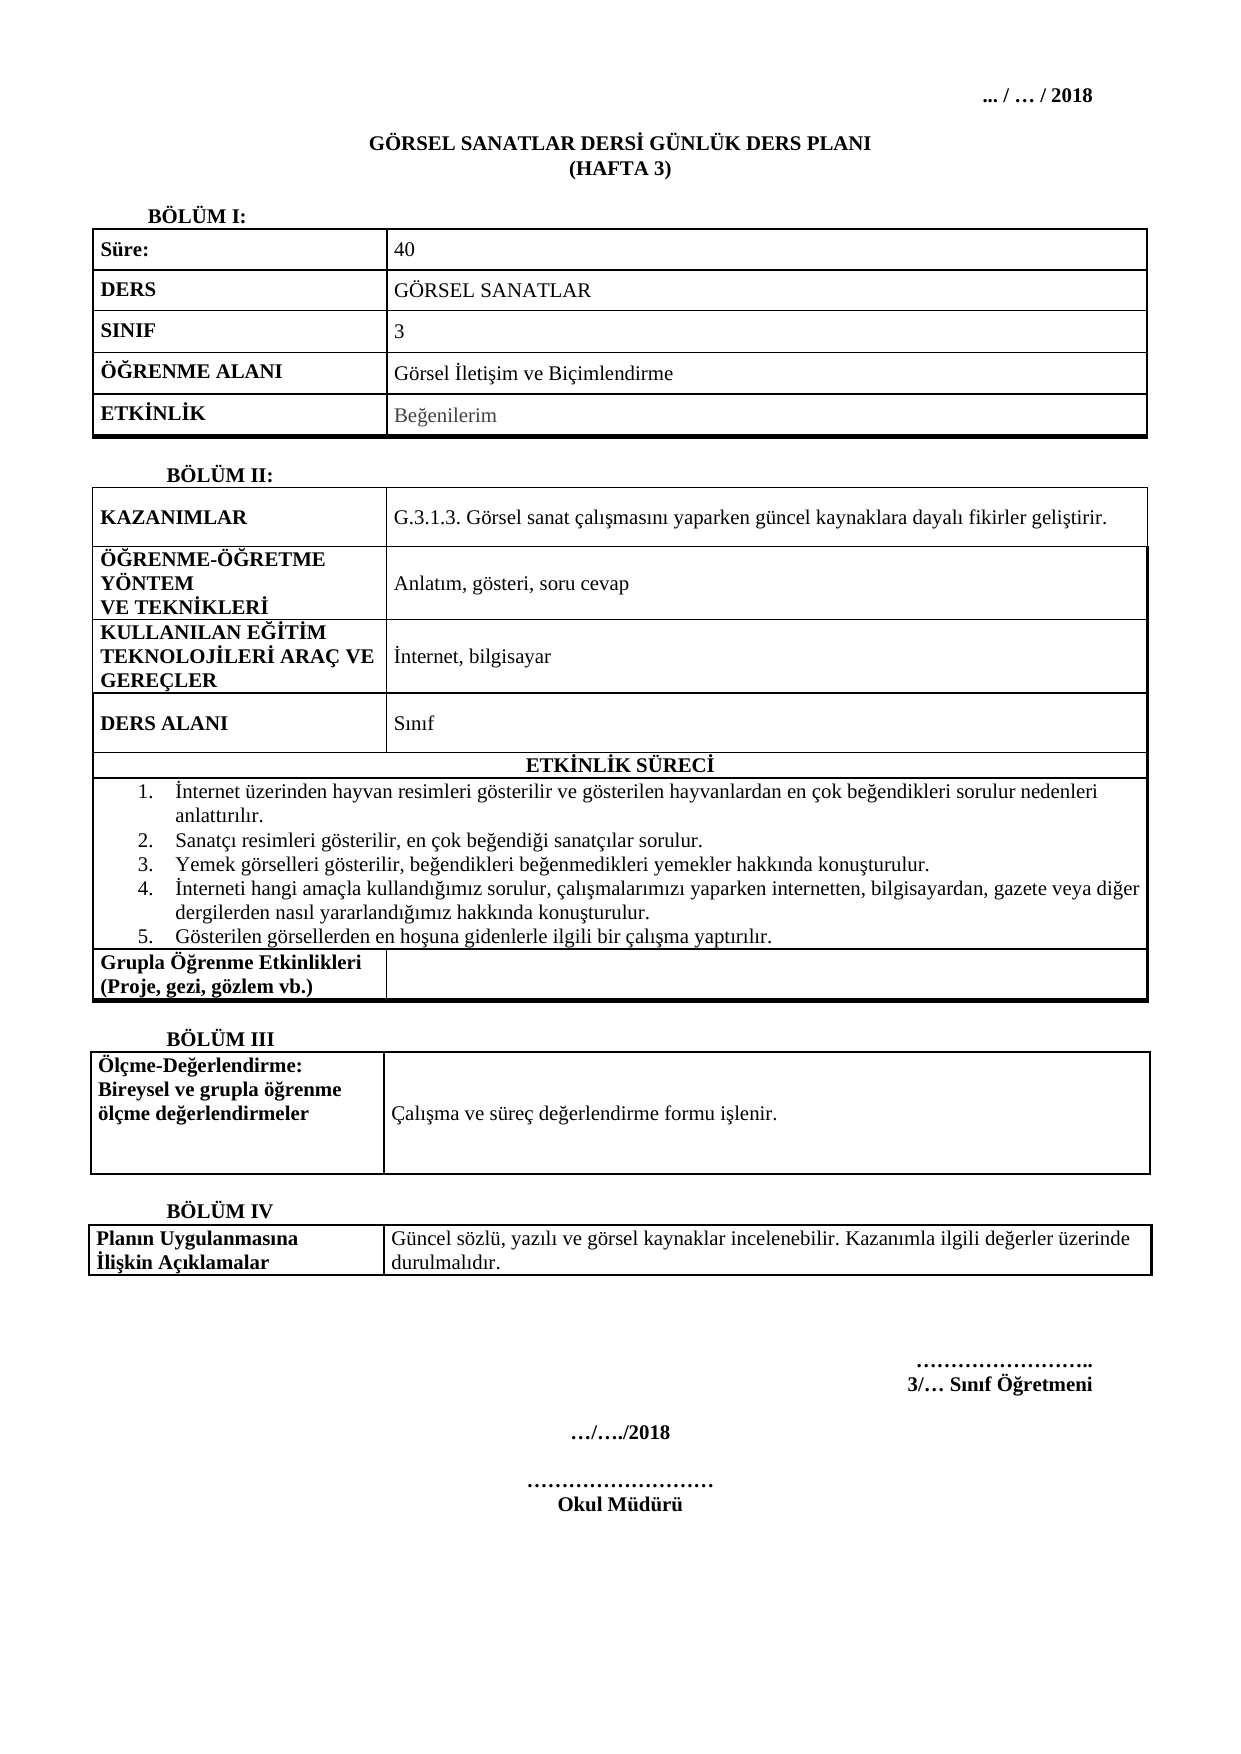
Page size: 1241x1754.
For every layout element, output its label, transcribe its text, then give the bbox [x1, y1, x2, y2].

text …………………….. [148, 1348, 1093, 1372]
table_header Süre: [94, 230, 386, 269]
table_cell ÖĞRENME-ÖĞRETME YÖNTEM VE TEKNİKLERİ [93, 547, 386, 619]
table_header Çalışma ve süreç değerlendirme formu işlenir. [385, 1053, 1149, 1173]
table_header Planın Uygulanmasına İlişkin Açıklamalar [90, 1226, 383, 1274]
text 3/… Sınıf Öğretmeni [148, 1372, 1093, 1396]
table_cell DERS ALANI [94, 694, 386, 752]
table_cell İnternet, bilgisayar [387, 620, 1146, 692]
table_cell Beğenilerim [388, 395, 1146, 434]
table_cell DERS [94, 271, 386, 310]
table_header 40 [388, 230, 1146, 269]
text …/…./2018 [148, 1420, 1093, 1444]
text ... / … / 2018 [148, 83, 1093, 107]
text GÖRSEL SANATLAR DERSİ GÜNLÜK DERS PLANI [148, 131, 1093, 155]
table_cell ETKİNLİK SÜRECİ [94, 753, 1146, 777]
table_cell KULLANILAN EĞİTİM TEKNOLOJİLERİ ARAÇ VE GEREÇLER [93, 620, 386, 692]
text BÖLÜM II: [148, 463, 1093, 487]
subtitle BÖLÜM IV [148, 1199, 1093, 1223]
table_cell Görsel İletişim ve Biçimlendirme [388, 353, 1146, 393]
table_cell Anlatım, gösteri, soru cevap [387, 547, 1146, 619]
table_cell İnternet üzerinden hayvan resimleri gösterilir ve gösterilen hayvanlardan en çok beğendikleri sorulur nedenleri anlattırılır. Sanatçı resimleri gösterilir, en çok beğendiği sanatçılar sorulur. Yemek görselleri gösterilir, beğendikleri beğenmedikleri yemekler hakkında konuşturulur. İnterneti hangi amaçla kullandığımız sorulur, çalışmalarımızı yaparken internetten, bilgisayardan, gazete veya diğer dergilerden nasıl yararlandığımız hakkında konuşturulur. Gösterilen görsellerden en hoşuna gidenlerle ilgili bir çalışma yaptırılır. [94, 779, 1146, 948]
text Okul Müdürü [148, 1492, 1093, 1516]
table_cell Grupla Öğrenme Etkinlikleri (Proje, gezi, gözlem vb.) [94, 950, 386, 998]
table_cell 3 [388, 311, 1146, 352]
table_cell GÖRSEL SANATLAR [388, 271, 1146, 310]
table_cell ÖĞRENME ALANI [94, 353, 386, 393]
table_header Ölçme-Değerlendirme: Bireysel ve grupla öğrenme ölçme değerlendirmeler [92, 1053, 383, 1173]
table_header G.3.1.3. Görsel sanat çalışmasını yaparken güncel kaynaklara dayalı fikirler geliştirir. [387, 488, 1147, 546]
table_cell [387, 950, 1146, 998]
table_header KAZANIMLAR [93, 488, 386, 546]
table_header Güncel sözlü, yazılı ve görsel kaynaklar incelenebilir. Kazanımla ilgili değerler üzerinde durulmalıdır. [385, 1226, 1150, 1274]
text ……………………… [148, 1468, 1093, 1492]
table_cell SINIF [94, 311, 386, 352]
text BÖLÜM I: [148, 203, 1093, 228]
subtitle BÖLÜM III [148, 1027, 1093, 1051]
text (HAFTA 3) [148, 155, 1093, 179]
table_cell Sınıf [387, 694, 1146, 752]
table_cell ETKİNLİK [94, 395, 386, 434]
